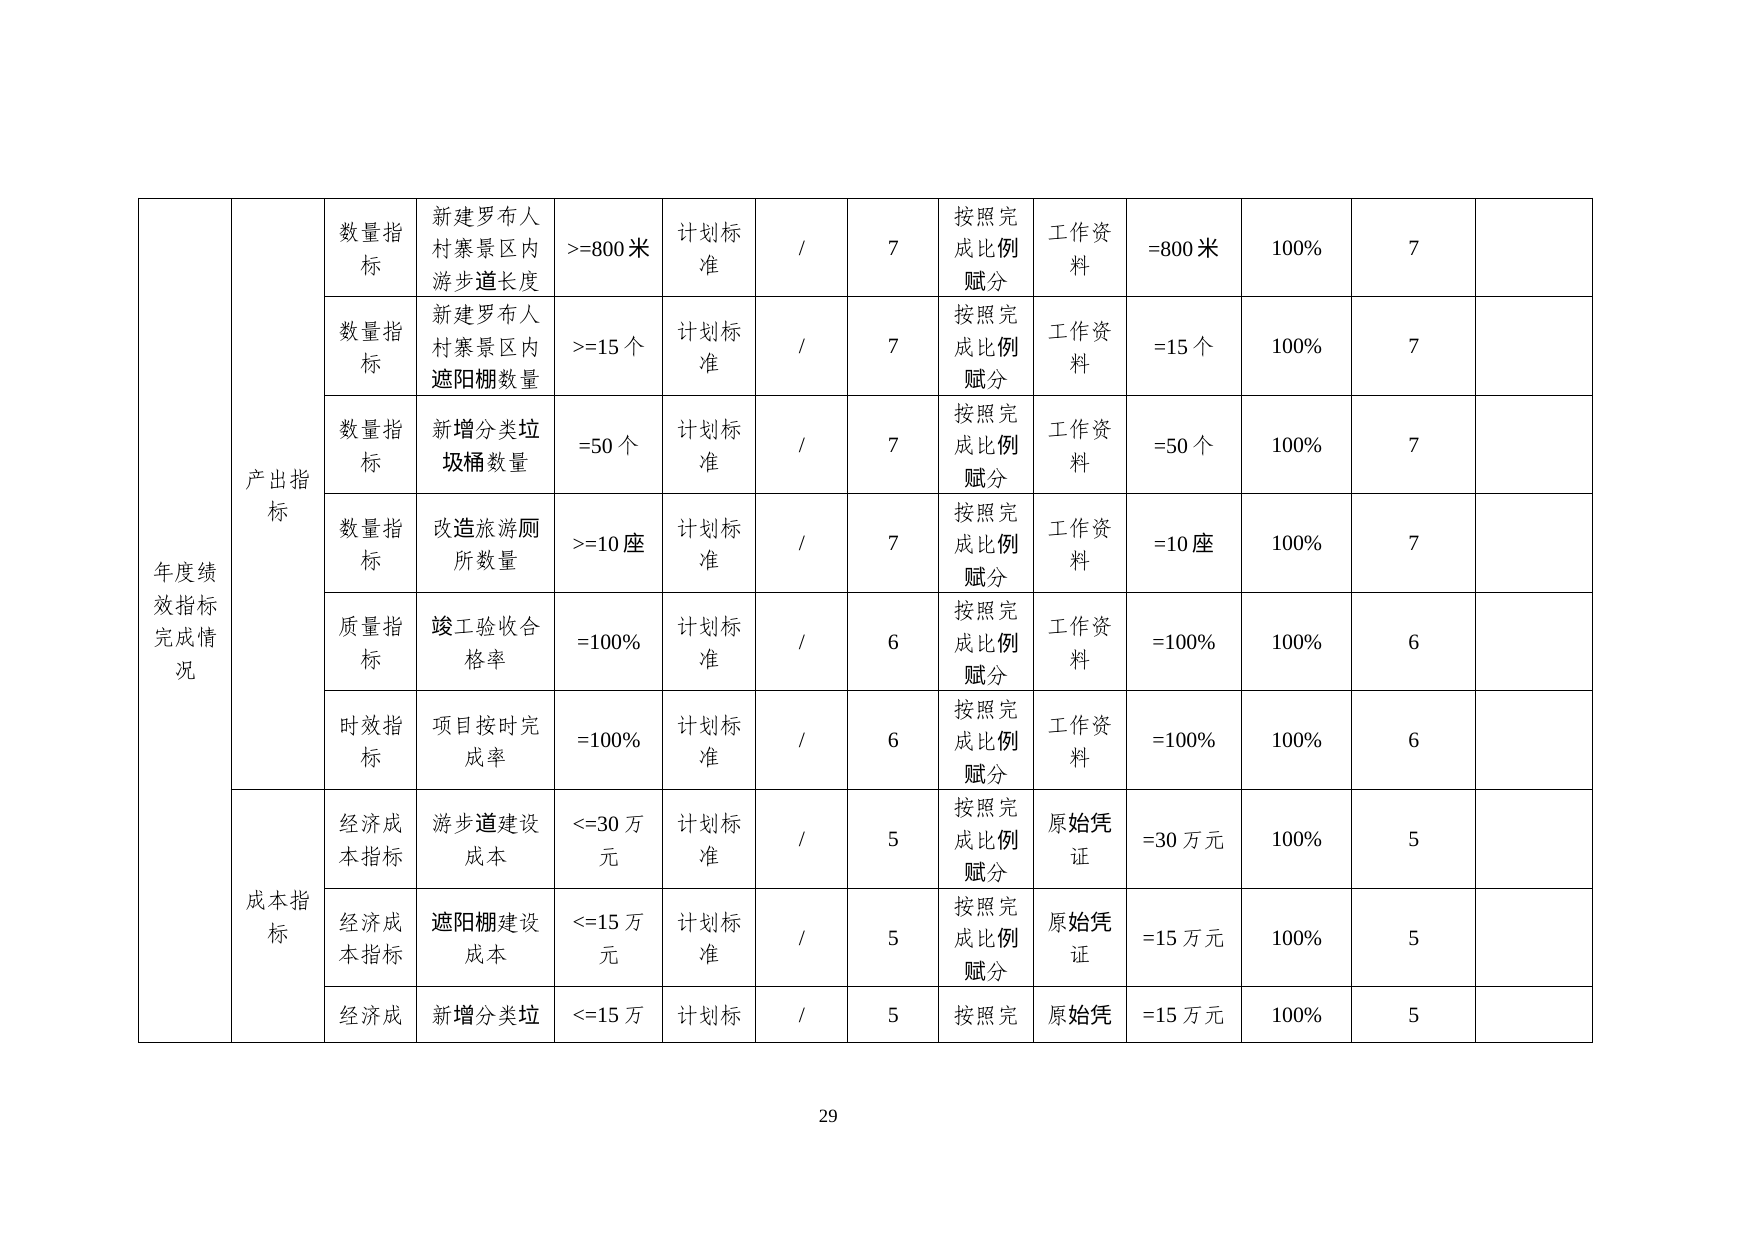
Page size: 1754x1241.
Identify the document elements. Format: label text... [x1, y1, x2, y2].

table_cell >=800米 [555, 199, 662, 296]
table_cell >=10座 [555, 494, 662, 592]
table_cell 数量指标 [325, 396, 416, 493]
table_cell =100% [555, 691, 662, 789]
table_cell 经济成本指标 [325, 987, 416, 1042]
table_cell 新建罗布人村寨景区内游步道长度 [417, 199, 554, 296]
table_cell [1476, 297, 1592, 395]
table_cell =100% [1127, 691, 1241, 789]
table_cell =10座 [1127, 494, 1241, 592]
table_cell 6 [848, 691, 938, 789]
table_cell 新增分类垃圾桶数量 [417, 396, 554, 493]
table_cell 质量指标 [325, 593, 416, 690]
table_cell 年度绩效指标完成情况 [139, 199, 231, 1042]
table_cell 100% [1242, 889, 1351, 986]
table_cell [1476, 494, 1592, 592]
table_cell 5 [1352, 790, 1475, 887]
table_cell / [756, 297, 847, 395]
table_cell 遮阳棚建设成本 [417, 889, 554, 986]
table_cell 100% [1242, 987, 1351, 1042]
table_cell 5 [848, 987, 938, 1042]
table_cell [1476, 199, 1592, 296]
table_cell 100% [1242, 199, 1351, 296]
table_cell / [756, 396, 847, 493]
table_cell 按照完成比例赋分 [939, 593, 1033, 690]
table_cell / [756, 494, 847, 592]
table_cell 原始凭证 [1034, 987, 1126, 1042]
table_cell 7 [1352, 199, 1475, 296]
table_cell 7 [848, 297, 938, 395]
table_cell [1476, 593, 1592, 690]
table_cell [1476, 987, 1592, 1042]
table_cell 计划标准 [663, 396, 755, 493]
table_cell 6 [1352, 593, 1475, 690]
table_cell 计划标准 [663, 297, 755, 395]
table_cell [1476, 396, 1592, 493]
table_cell [1476, 790, 1592, 887]
table_cell 原始凭证 [1034, 889, 1126, 986]
table_cell 7 [848, 494, 938, 592]
table_cell 经济成本指标 [325, 790, 416, 887]
table_cell 项目按时完成率 [417, 691, 554, 789]
table_cell <=15万元 [555, 987, 662, 1042]
table_cell =15个 [1127, 297, 1241, 395]
table_cell 6 [1352, 691, 1475, 789]
table_cell / [756, 593, 847, 690]
table_cell / [756, 889, 847, 986]
table_cell 原始凭证 [1034, 790, 1126, 887]
table_cell 100% [1242, 691, 1351, 789]
table_cell 7 [848, 396, 938, 493]
table_cell / [756, 987, 847, 1042]
table_cell 按照完成比例赋分 [939, 987, 1033, 1042]
table_cell =50个 [1127, 396, 1241, 493]
table_cell 改造旅游厕所数量 [417, 494, 554, 592]
table_cell 100% [1242, 593, 1351, 690]
table_cell 100% [1242, 396, 1351, 493]
table_cell 工作资料 [1034, 691, 1126, 789]
table_cell <=15万元 [555, 889, 662, 986]
table_cell 按照完成比例赋分 [939, 297, 1033, 395]
table_cell 计划标准 [663, 593, 755, 690]
table_cell 计划标准 [663, 199, 755, 296]
table_cell =100% [1127, 593, 1241, 690]
table_cell 6 [848, 593, 938, 690]
table_cell 按照完成比例赋分 [939, 396, 1033, 493]
table_cell 100% [1242, 494, 1351, 592]
table_cell 7 [848, 199, 938, 296]
table_cell 计划标准 [663, 691, 755, 789]
table_cell <=30万元 [555, 790, 662, 887]
table_cell 5 [1352, 987, 1475, 1042]
table_cell 7 [1352, 494, 1475, 592]
table_cell 按照完成比例赋分 [939, 790, 1033, 887]
table_cell 竣工验收合格率 [417, 593, 554, 690]
table_cell 数量指标 [325, 297, 416, 395]
table_cell =15万元 [1127, 987, 1241, 1042]
table_cell [1476, 889, 1592, 986]
table_cell 计划标准 [663, 889, 755, 986]
table_cell 7 [1352, 297, 1475, 395]
table_cell =800米 [1127, 199, 1241, 296]
table_cell 新建罗布人村寨景区内遮阳棚数量 [417, 297, 554, 395]
table_cell 100% [1242, 790, 1351, 887]
table_cell 5 [848, 889, 938, 986]
table_cell 经济成本指标 [325, 889, 416, 986]
table_cell 数量指标 [325, 494, 416, 592]
table_cell 计划标准 [663, 790, 755, 887]
table_cell 产出指标 [232, 199, 324, 789]
table_cell =30万元 [1127, 790, 1241, 887]
table_cell 5 [848, 790, 938, 887]
table_cell 计划标准 [663, 494, 755, 592]
table_cell >=15个 [555, 297, 662, 395]
table_cell 游步道建设成本 [417, 790, 554, 887]
table_cell 工作资料 [1034, 494, 1126, 592]
table_cell =50个 [555, 396, 662, 493]
table_cell / [756, 790, 847, 887]
table_cell [1476, 691, 1592, 789]
table_cell 工作资料 [1034, 297, 1126, 395]
table_cell 工作资料 [1034, 396, 1126, 493]
table_cell 工作资料 [1034, 199, 1126, 296]
table_cell 按照完成比例赋分 [939, 494, 1033, 592]
table_cell 按照完成比例赋分 [939, 889, 1033, 986]
table_cell 100% [1242, 297, 1351, 395]
table_cell 按照完成比例赋分 [939, 199, 1033, 296]
table_cell 工作资料 [1034, 593, 1126, 690]
table_cell 5 [1352, 889, 1475, 986]
table_cell 时效指标 [325, 691, 416, 789]
table_cell / [756, 199, 847, 296]
table_cell 7 [1352, 396, 1475, 493]
table_cell 计划标准 [663, 987, 755, 1042]
table_cell =100% [555, 593, 662, 690]
table_cell 成本指标 [232, 790, 324, 1042]
table_cell 数量指标 [325, 199, 416, 296]
table_cell 按照完成比例赋分 [939, 691, 1033, 789]
table_cell / [756, 691, 847, 789]
table_cell =15万元 [1127, 889, 1241, 986]
table_cell 新增分类垃圾桶成本 [417, 987, 554, 1042]
